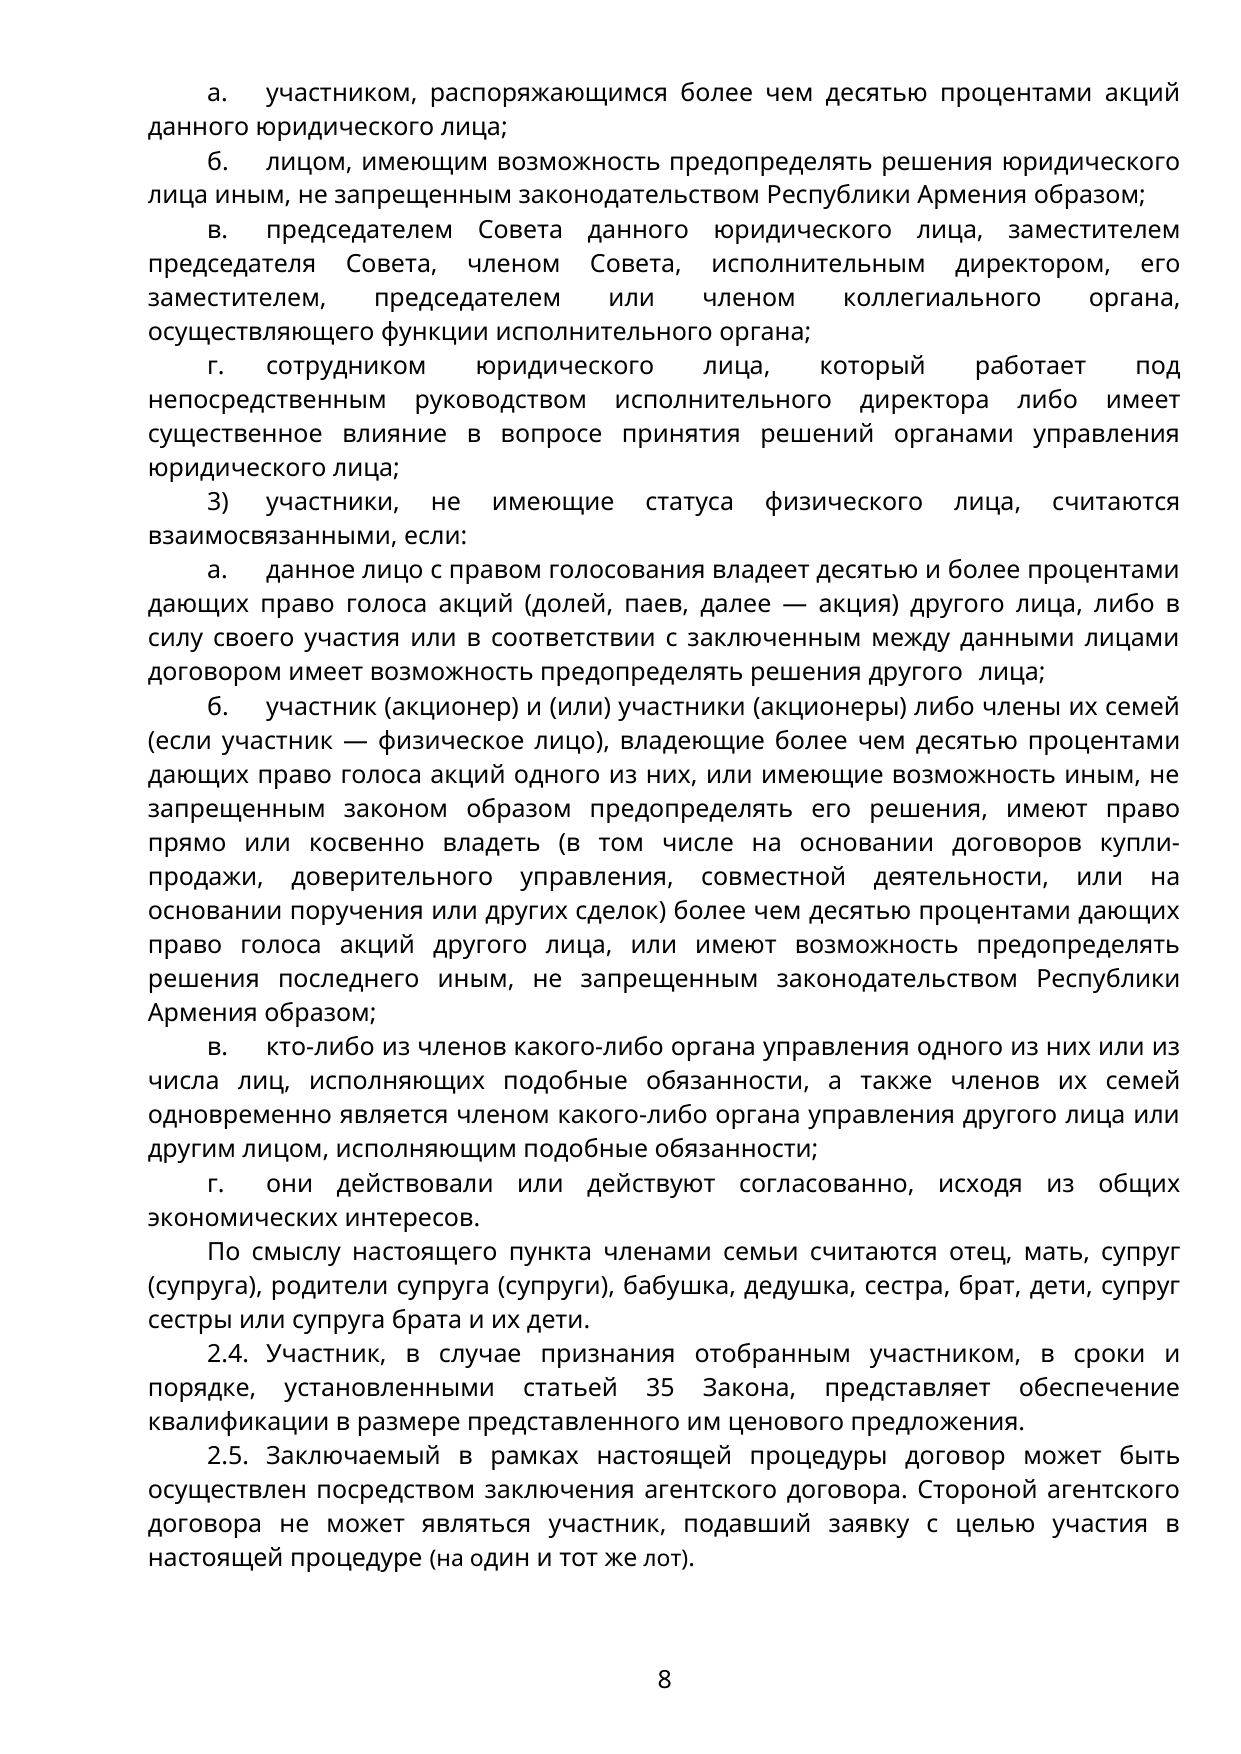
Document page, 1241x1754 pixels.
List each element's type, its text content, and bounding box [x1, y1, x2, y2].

text г. они действовали или действуют согласованно, исходя из общих экономических интересов. [148, 1165, 1181, 1233]
text г. сотрудником юридического лица, который работает под непосредственным руководством исполнительного директора либо имеет существенное влияние в вопросе принятия решений органами управления юридического лица; [148, 347, 1181, 484]
text а. данное лицо с правом голосования владеет десятью и более процентами дающих право голоса акций (долей, паев, далее — акция) другого лица, либо в силу своего участия или в соответствии с заключенным между данными лицами договором имеет возможность предопределять решения другого лица; [148, 552, 1181, 688]
text 2.4. Участник, в случае признания отобранным участником, в сроки и порядке, установленными статьей 35 Закона, представляет обеспечение квалификации в размере представленного им ценового предложения. [148, 1336, 1181, 1438]
text 2.5. Заключаемый в рамках настоящей процедуры договор может быть осуществлен посредством заключения агентского договора. Стороной агентского договора не может являться участник, подавший заявку с целью участия в настоящей процедуре (на один и тот же лот). [148, 1438, 1181, 1574]
text в. председателем Совета данного юридического лица, заместителем председателя Совета, членом Совета, исполнительным директором, его заместителем, председателем или членом коллегиального органа, осуществляющего функции исполнительного органа; [148, 211, 1181, 347]
text б. участник (акционер) и (или) участники (акционеры) либо члены их семей (если участник — физическое лицо), владеющие более чем десятью процентами дающих право голоса акций одного из них, или имеющие возможность иным, не запрещенным законом образом предопределять его решения, имеют право прямо или косвенно владеть (в том числе на основании договоров купли-продажи, доверительного управления, совместной деятельности, или на основании поручения или других сделок) более чем десятью процентами дающих право голоса акций другого лица, или имеют возможность предопределять решения последнего иным, не запрещенным законодательством Республики Армения образом; [148, 688, 1181, 1029]
text 3) участники, не имеющие статуса физического лица, считаются взаимосвязанными, если: [148, 484, 1181, 552]
text По смыслу настоящего пункта членами семьи считаются отец, мать, супруг (супруга), родители супруга (супруги), бабушка, дедушка, сестра, брат, дети, супруг сестры или супруга брата и их дети. [148, 1233, 1181, 1336]
text в. кто-либо из членов какого-либо органа управления одного из них или из числа лиц, исполняющих подобные обязанности, а также членов их семей одновременно является членом какого-либо органа управления другого лица или другим лицом, исполняющим подобные обязанности; [148, 1029, 1181, 1165]
text б. лицом, имеющим возможность предопределять решения юридического лица иным, не запрещенным законодательством Республики Армения образом; [148, 143, 1181, 211]
text а. участником, распоряжающимся более чем десятью процентами акций данного юридического лица; [148, 75, 1181, 143]
